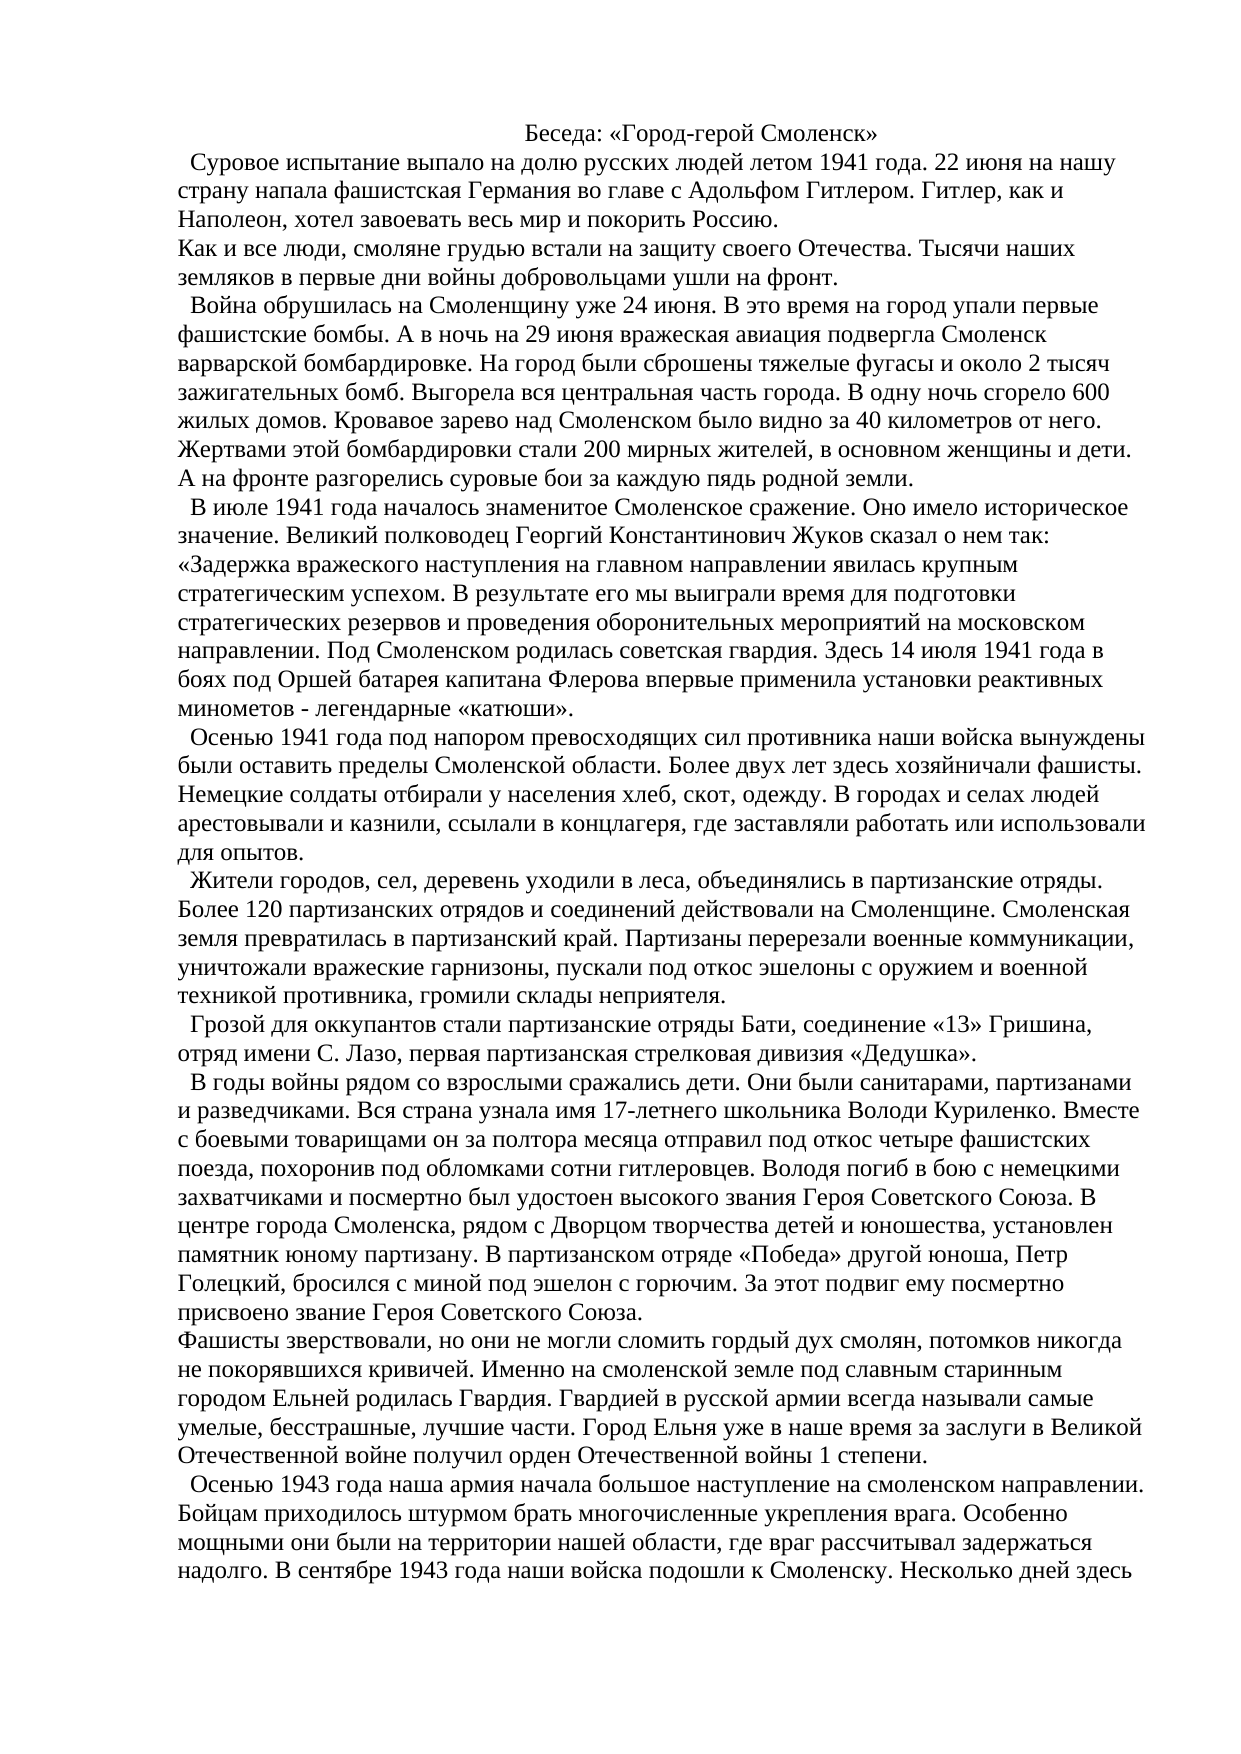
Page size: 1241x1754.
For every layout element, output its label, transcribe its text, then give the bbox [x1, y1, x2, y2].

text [177, 1469, 1152, 1584]
text В июле 1941 года началось знаменитое Смоленское сражение. Оно имело историческое значение. Великий полководец Георгий Константинович Жуков сказал о нем так: «Задержка вражеского наступления на главном направлении явилась крупным стратегическим успехом. В результате его мы выиграли время для подготовки стратегических резервов и проведения оборонительных мероприятий на московском направлении. Под Смоленском родилась советская гвардия. Здесь 14 июля 1941 года в боях под Оршей батарея капитана Флерова впервые применила установки реактивных минометов - легендарные «катюши». [177, 492, 1152, 722]
text Суровое испытание выпало на долю русских людей летом 1941 года. 22 июня на нашу страну напала фашистская Германия во главе с Адольфом Гитлером. Гитлер, как и Наполеон, хотел завоевать весь мир и покорить Россию. [177, 147, 1152, 233]
text Жители городов, сел, деревень уходили в леса, объединялись в партизанские отряды. Более 120 партизанских отрядов и соединений действовали на Смоленщине. Смоленская земля превратилась в партизанский край. Партизаны перерезали военные коммуникации, уничтожали вражеские гарнизоны, пускали под откос эшелоны с оружием и военной техникой противника, громили склады неприятеля. [177, 866, 1152, 1009]
text Война обрушилась на Смоленщину уже 24 июня. В это время на город упали первые фашистские бомбы. А в ночь на 29 июня вражеская авиация подвергла Смоленск варварской бомбардировке. На город были сброшены тяжелые фугасы и около 2 тысяч зажигательных бомб. Выгорела вся центральная часть города. В одну ночь сгорело 600 жилых домов. Кровавое зарево над Смоленском было видно за 40 километров от него. Жертвами этой бомбардировки стали 200 мирных жителей, в основном женщины и дети. [177, 291, 1152, 463]
text А на фронте разгорелись суровые бои за каждую пядь родной земли. [177, 463, 1152, 492]
text Как и все люди, смоляне грудью встали на защиту своего Отечества. Тысячи наших земляков в первые дни войны добровольцами ушли на фронт. [177, 233, 1152, 291]
text Фашисты зверствовали, но они не могли сломить гордый дух смолян, потомков никогда не покорявшихся кривичей. Именно на смоленской земле под славным старинным городом Ельней родилась Гвардия. Гвардией в русской армии всегда называли самые умелые, бесстрашные, лучшие части. Город Ельня уже в наше время за заслуги в Великой Отечественной войне получил орден Отечественной войны 1 степени. [177, 1326, 1152, 1469]
text Грозой для оккупантов стали партизанские отряды Бати, соединение «13» Гришина, отряд имени С. Лазо, первая партизанская стрелковая дивизия «Дедушка». [177, 1009, 1152, 1067]
text Беседа: «Город-герой Смоленск» [177, 118, 1152, 147]
text Осенью 1941 года под напором превосходящих сил противника наши войска вынуждены были оставить пределы Смоленской области. Более двух лет здесь хозяйничали фашисты. Немецкие солдаты отбирали у населения хлеб, скот, одежду. В городах и селах людей арестовывали и казнили, ссылали в концлагеря, где заставляли работать или использовали для опытов. [177, 722, 1152, 866]
text В годы войны рядом со взрослыми сражались дети. Они были санитарами, партизанами и разведчиками. Вся страна узнала имя 17-летнего школьника Володи Куриленко. Вместе с боевыми товарищами он за полтора месяца отправил под откос четыре фашистских поезда, похоронив под обломками сотни гитлеровцев. Володя погиб в бою с немецкими захватчиками и посмертно был удостоен высокого звания Героя Советского Союза. В центре города Смоленска, рядом с Дворцом творчества детей и юношества, установлен памятник юному партизану. В партизанском отряде «Победа» другой юноша, Петр Голецкий, бросился с миной под эшелон с горючим. За этот подвиг ему посмертно присвоено звание Героя Советского Союза. [177, 1067, 1152, 1326]
